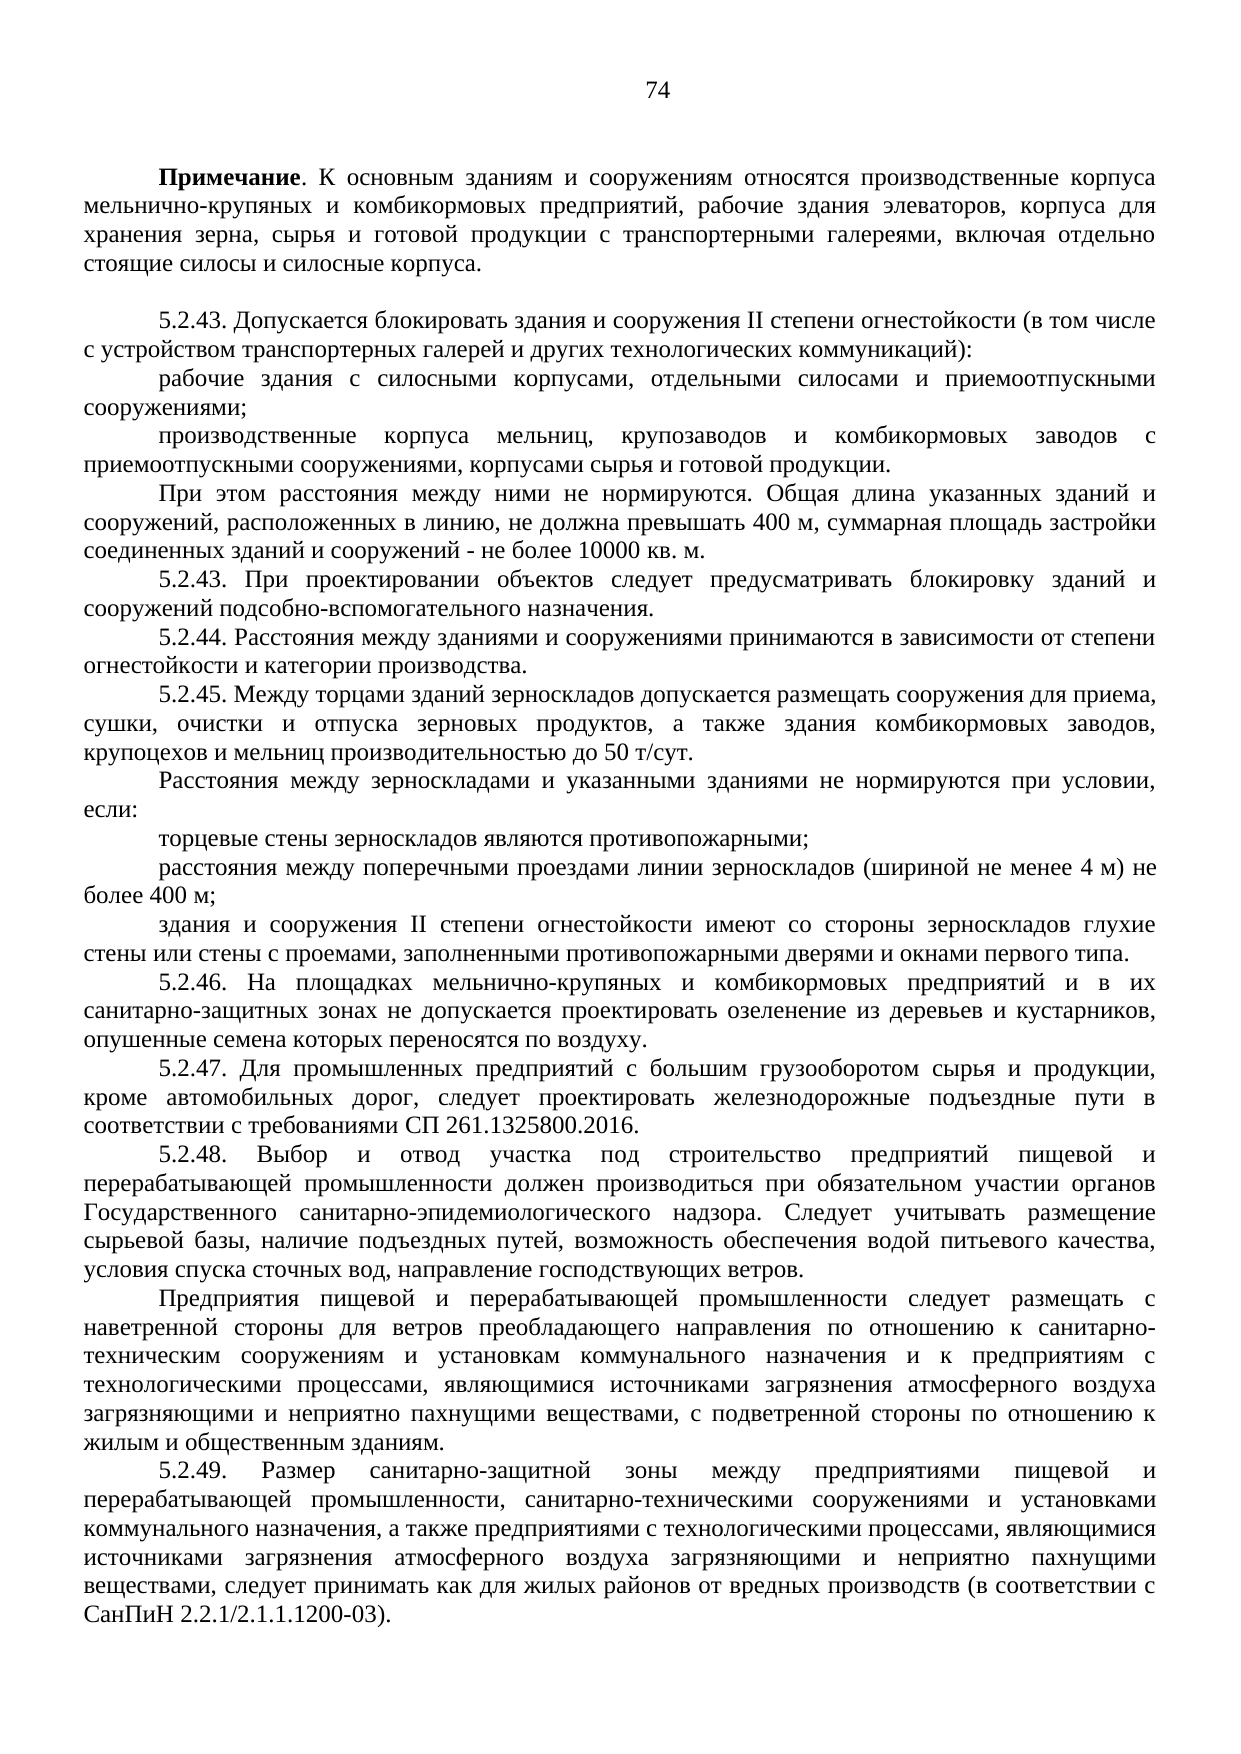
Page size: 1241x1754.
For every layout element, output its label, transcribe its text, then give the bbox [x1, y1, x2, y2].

text 5.2.43. Допускается блокировать здания и сооружения II степени огнестойкости (в том числе с устройством транспортерных галерей и других технологических коммуникаций): [83, 305, 1157, 363]
text здания и сооружения II степени огнестойкости имеют со стороны зерноскладов глухие стены или стены с проемами, заполненными противопожарными дверями и окнами первого типа. [83, 909, 1157, 967]
text 5.2.44. Расстояния между зданиями и сооружениями принимаются в зависимости от степени огнестойкости и категории производства. [83, 622, 1157, 679]
text 5.2.48. Выбор и отвод участка под строительство предприятий пищевой и перерабатывающей промышленности должен производиться при обязательном участии органов Государственного санитарно-эпидемиологического надзора. Следует учитывать размещение сырьевой базы, наличие подъездных путей, возможность обеспечения водой питьевого качества, условия спуска сточных вод, направление господствующих ветров. [83, 1139, 1157, 1283]
text Примечание. К основным зданиям и сооружениям относятся производственные корпуса мельнично-крупяных и комбикормовых предприятий, рабочие здания элеваторов, корпуса для хранения зерна, сырья и готовой продукции с транспортерными галереями, включая отдельно стоящие силосы и силосные корпуса. [83, 162, 1157, 277]
text 5.2.45. Между торцами зданий зерноскладов допускается размещать сооружения для приема, сушки, очистки и отпуска зерновых продуктов, а также здания комбикормовых заводов, крупоцехов и мельниц производительностью до 50 т/сут. [83, 679, 1157, 765]
text Расстояния между зерноскладами и указанными зданиями не нормируются при условии, если: [83, 765, 1157, 823]
text 5.2.46. На площадках мельнично-крупяных и комбикормовых предприятий и в их санитарно-защитных зонах не допускается проектировать озеленение из деревьев и кустарников, опушенные семена которых переносятся по воздуху. [83, 967, 1157, 1053]
text При этом расстояния между ними не нормируются. Общая длина указанных зданий и сооружений, расположенных в линию, не должна превышать 400 м, суммарная площадь застройки соединенных зданий и сооружений - не более 10000 кв. м. [83, 478, 1157, 564]
text Предприятия пищевой и перерабатывающей промышленности следует размещать с наветренной стороны для ветров преобладающего направления по отношению к санитарно-техническим сооружениям и установкам коммунального назначения и к предприятиям с технологическими процессами, являющимися источниками загрязнения атмосферного воздуха загрязняющими и неприятно пахнущими веществами, с подветренной стороны по отношению к жилым и общественным зданиям. [83, 1283, 1157, 1455]
text 5.2.43. При проектировании объектов следует предусматривать блокировку зданий и сооружений подсобно-вспомогательного назначения. [83, 564, 1157, 622]
text рабочие здания с силосными корпусами, отдельными силосами и приемоотпускными сооружениями; [83, 363, 1157, 420]
text производственные корпуса мельниц, крупозаводов и комбикормовых заводов с приемоотпускными сооружениями, корпусами сырья и готовой продукции. [83, 420, 1157, 478]
text расстояния между поперечными проездами линии зерноскладов (шириной не менее 4 м) не более 400 м; [83, 852, 1157, 909]
text торцевые стены зерноскладов являются противопожарными; [83, 823, 1157, 852]
text 5.2.47. Для промышленных предприятий с большим грузооборотом сырья и продукции, кроме автомобильных дорог, следует проектировать железнодорожные подъездные пути в соответствии с требованиями СП 261.1325800.2016. [83, 1053, 1157, 1139]
text 5.2.49. Размер санитарно-защитной зоны между предприятиями пищевой и перерабатывающей промышленности, санитарно-техническими сооружениями и установками коммунального назначения, а также предприятиями с технологическими процессами, являющимися источниками загрязнения атмосферного воздуха загрязняющими и неприятно пахнущими веществами, следует принимать как для жилых районов от вредных производств (в соответствии с СанПиН 2.2.1/2.1.1.1200-03). [83, 1455, 1157, 1628]
